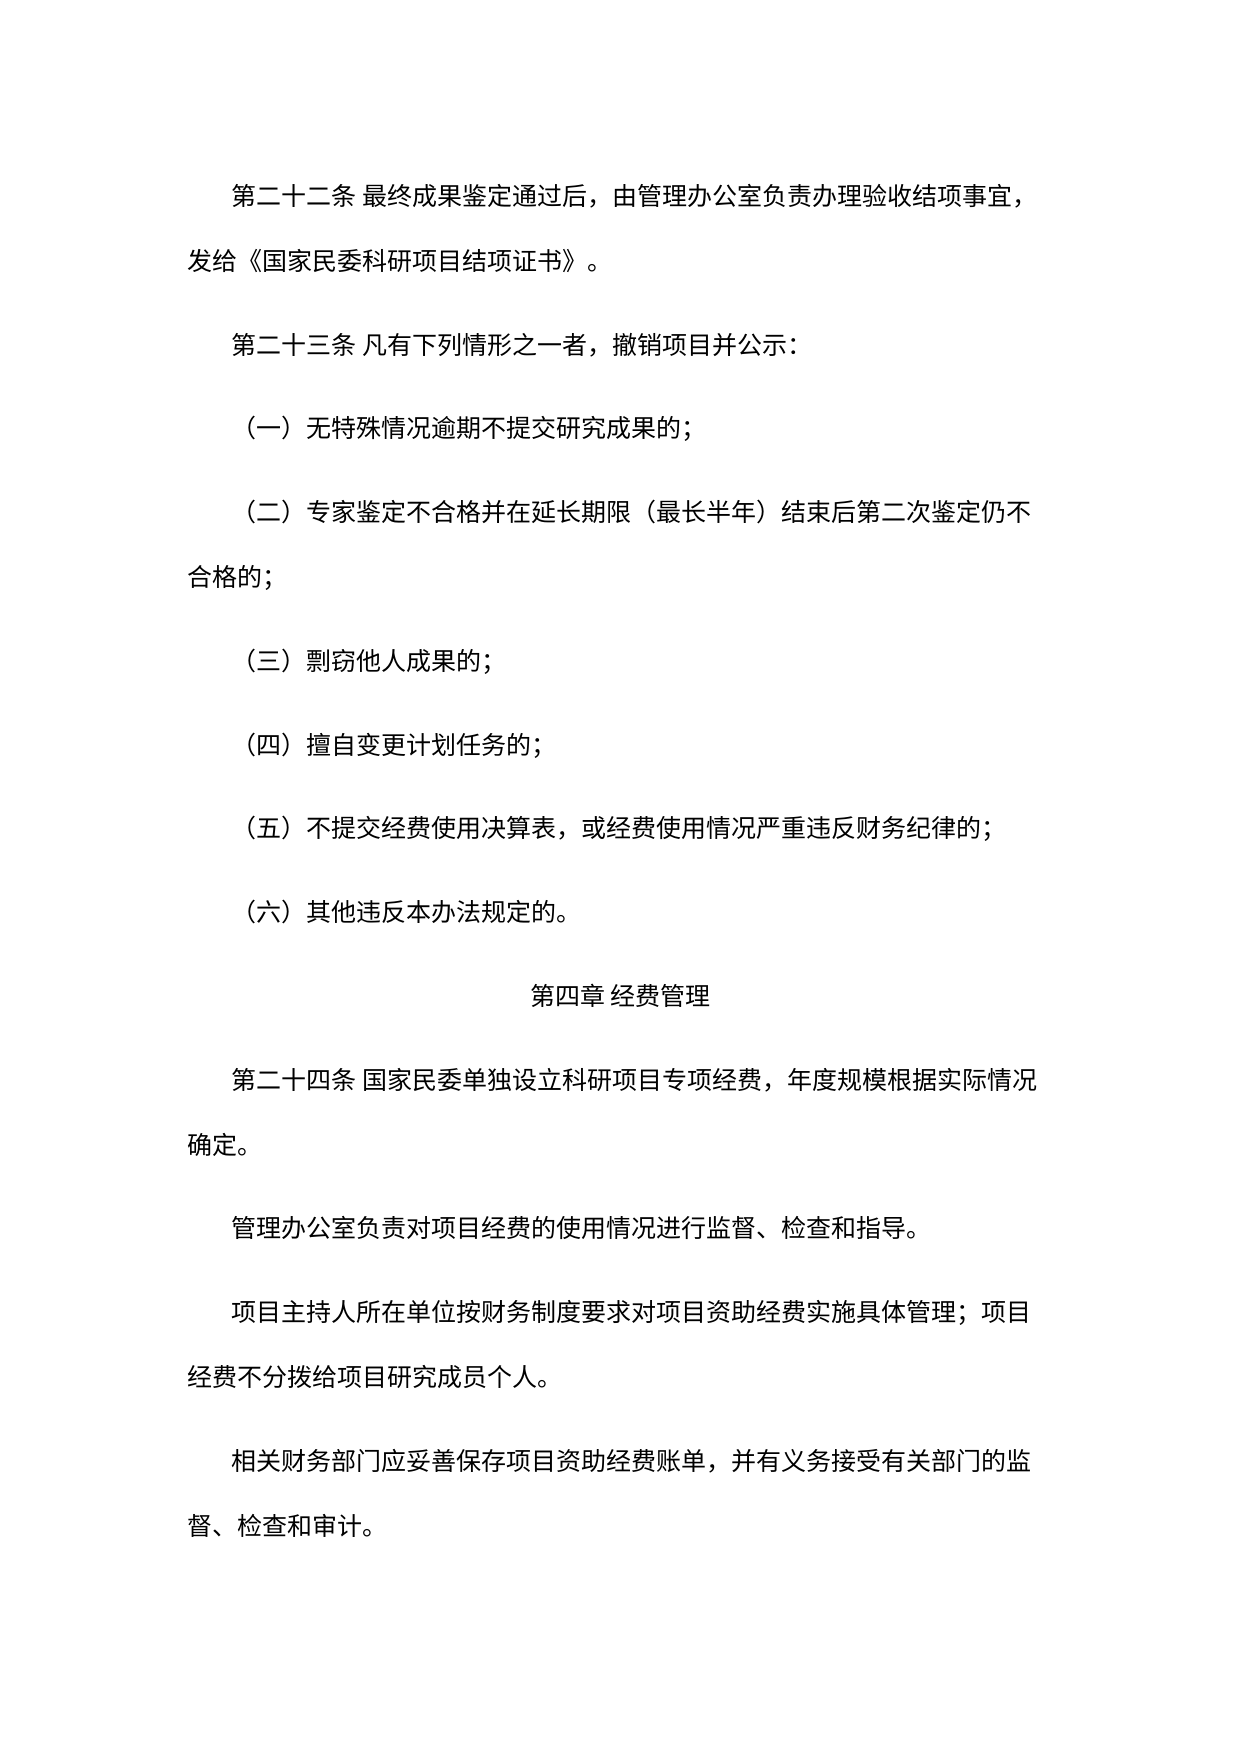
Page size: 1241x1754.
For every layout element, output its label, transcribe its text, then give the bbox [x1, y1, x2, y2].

text （六）其他违反本办法规定的。 [187, 878, 1053, 943]
text 管理办公室负责对项目经费的使用情况进行监督、检查和指导。 [187, 1194, 1053, 1259]
text 第二十二条 最终成果鉴定通过后，由管理办公室负责办理验收结项事宜，发给《国家民委科研项目结项证书》。 [187, 162, 1053, 292]
text 相关财务部门应妥善保存项目资助经费账单，并有义务接受有关部门的监督、检查和审计。 [187, 1427, 1053, 1557]
text 第二十三条 凡有下列情形之一者，撤销项目并公示： [187, 311, 1053, 376]
text （一）无特殊情况逾期不提交研究成果的； [187, 394, 1053, 459]
text （五）不提交经费使用决算表，或经费使用情况严重违反财务纪律的； [187, 794, 1053, 859]
text （四）擅自变更计划任务的； [187, 711, 1053, 776]
text 项目主持人所在单位按财务制度要求对项目资助经费实施具体管理；项目经费不分拨给项目研究成员个人。 [187, 1278, 1053, 1408]
text 第二十四条 国家民委单独设立科研项目专项经费，年度规模根据实际情况确定。 [187, 1046, 1053, 1176]
text 第四章 经费管理 [187, 962, 1053, 1027]
text （二）专家鉴定不合格并在延长期限（最长半年）结束后第二次鉴定仍不合格的； [187, 478, 1053, 608]
text （三）剽窃他人成果的； [187, 627, 1053, 692]
